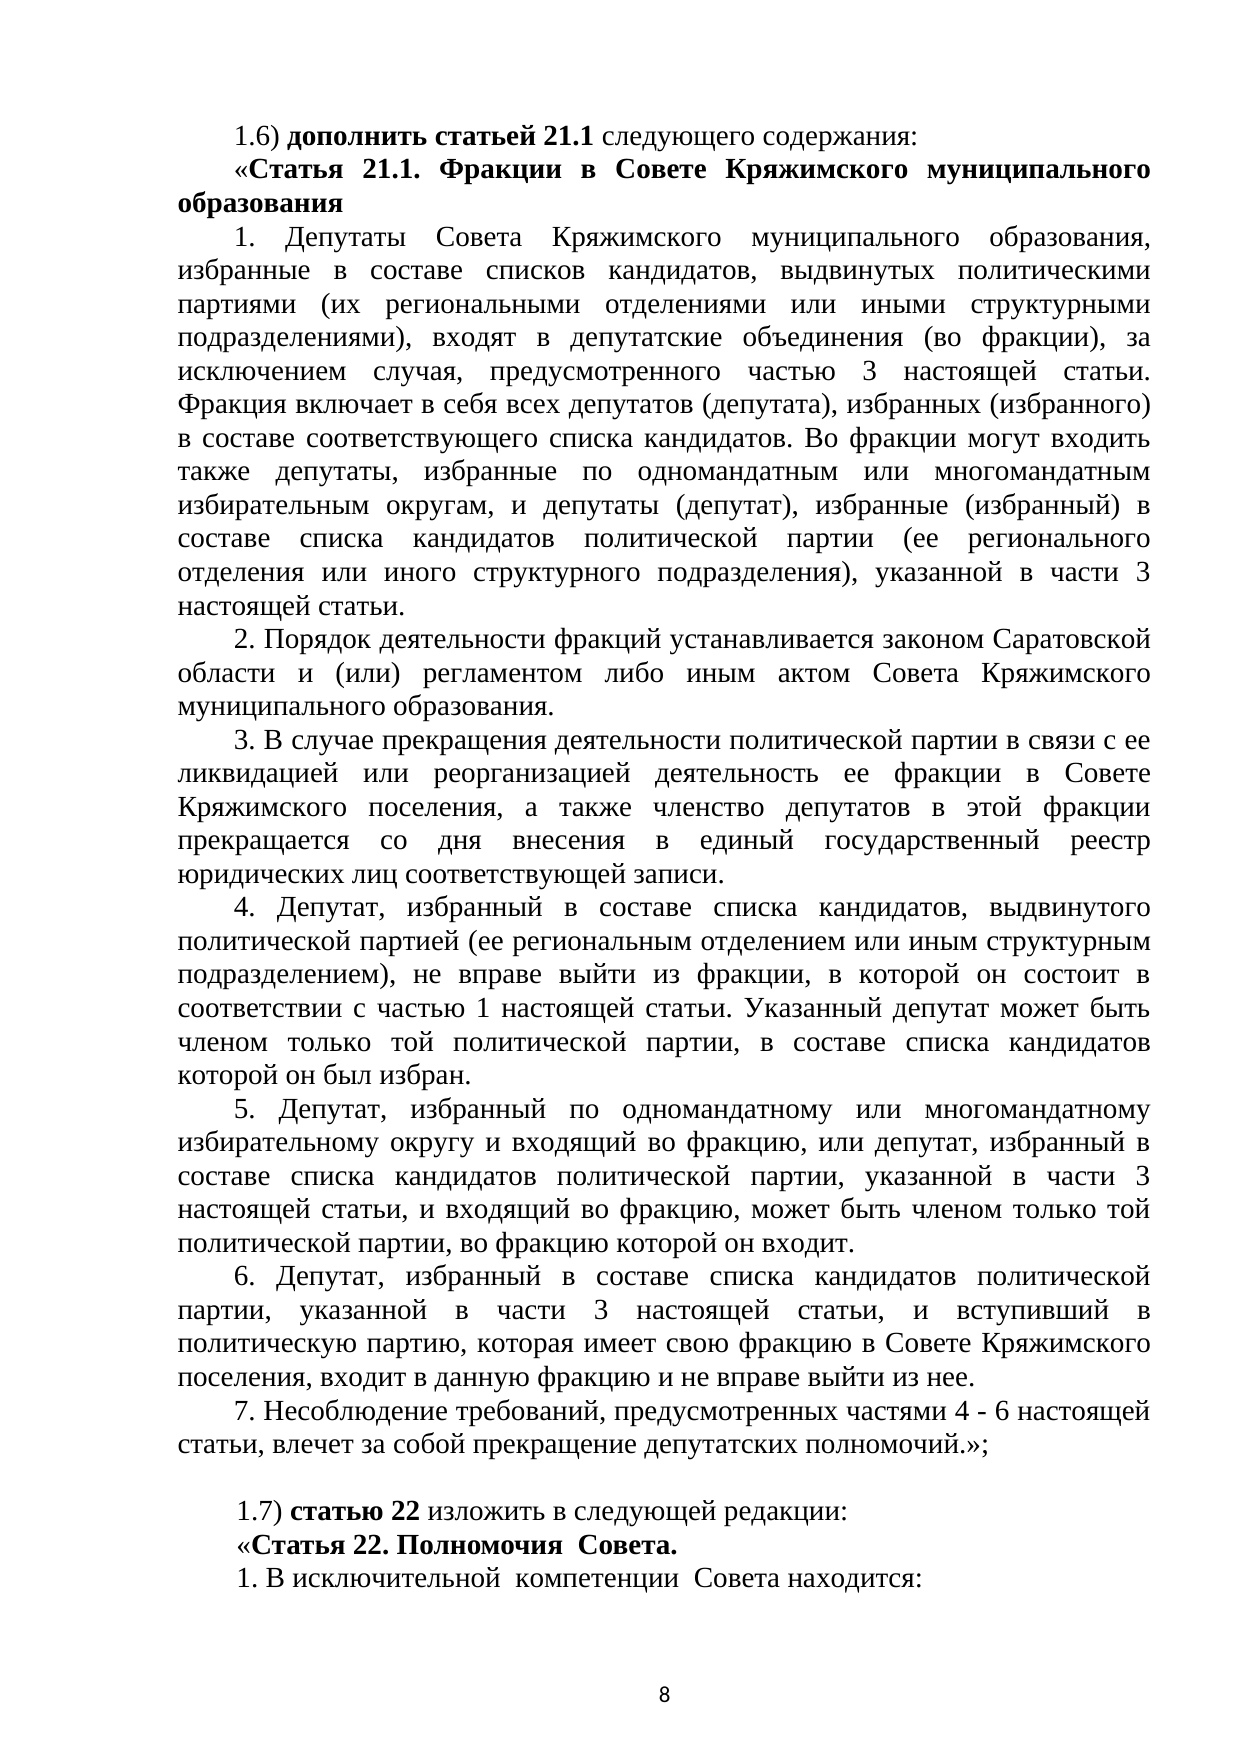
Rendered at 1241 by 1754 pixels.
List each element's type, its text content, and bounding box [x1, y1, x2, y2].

text 4. Депутат, избранный в составе списка кандидатов, выдвинутого политической партией (ее региональным отделением или иным структурным подразделением), не вправе выйти из фракции, в которой он состоит в соответствии с частью 1 настоящей статьи. Указанный депутат может быть членом только той политической партии, в составе списка кандидатов которой он был избран. [177, 889, 1152, 1091]
text 6. Депутат, избранный в составе списка кандидатов политической партии, указанной в части 3 настоящей статьи, и вступивший в политическую партию, которая имеет свою фракцию в Совете Кряжимского поселения, входит в данную фракцию и не вправе выйти из нее. [177, 1258, 1152, 1393]
text 2. Порядок деятельности фракций устанавливается законом Саратовской области и (или) регламентом либо иным актом Совета Кряжимского муниципального образования. [177, 621, 1152, 722]
text «Статья 21.1. Фракции в Совете Кряжимского муниципального образования [177, 152, 1152, 219]
text 1.7) статью 22 изложить в следующей редакции: [177, 1493, 1152, 1527]
text «Статья 22. Полномочия Совета. [177, 1527, 1152, 1560]
text 1. В исключительной компетенции Совета находится: [177, 1560, 1152, 1594]
text 7. Несоблюдение требований, предусмотренных частями 4 - 6 настоящей статьи, влечет за собой прекращение депутатских полномочий.»; [177, 1393, 1152, 1460]
text 3. В случае прекращения деятельности политической партии в связи с ее ликвидацией или реорганизацией деятельность ее фракции в Совете Кряжимского поселения, а также членство депутатов в этой фракции прекращается со дня внесения в единый государственный реестр юридических лиц соответствующей записи. [177, 722, 1152, 889]
text 1. Депутаты Совета Кряжимского муниципального образования, избранные в составе списков кандидатов, выдвинутых политическими партиями (их региональными отделениями или иными структурными подразделениями), входят в депутатские объединения (во фракции), за исключением случая, предусмотренного частью 3 настоящей статьи. Фракция включает в себя всех депутатов (депутата), избранных (избранного) в составе соответствующего списка кандидатов. Во фракции могут входить также депутаты, избранные по одномандатным или многомандатным избирательным округам, и депутаты (депутат), избранные (избранный) в составе списка кандидатов политической партии (ее регионального отделения или иного структурного подразделения), указанной в части 3 настоящей статьи. [177, 219, 1152, 621]
text 5. Депутат, избранный по одномандатному или многомандатному избирательному округу и входящий во фракцию, или депутат, избранный в составе списка кандидатов политической партии, указанной в части 3 настоящей статьи, и входящий во фракцию, может быть членом только той политической партии, во фракцию которой он входит. [177, 1091, 1152, 1258]
text 1.6) дополнить статьей 21.1 следующего содержания: [177, 118, 1152, 152]
